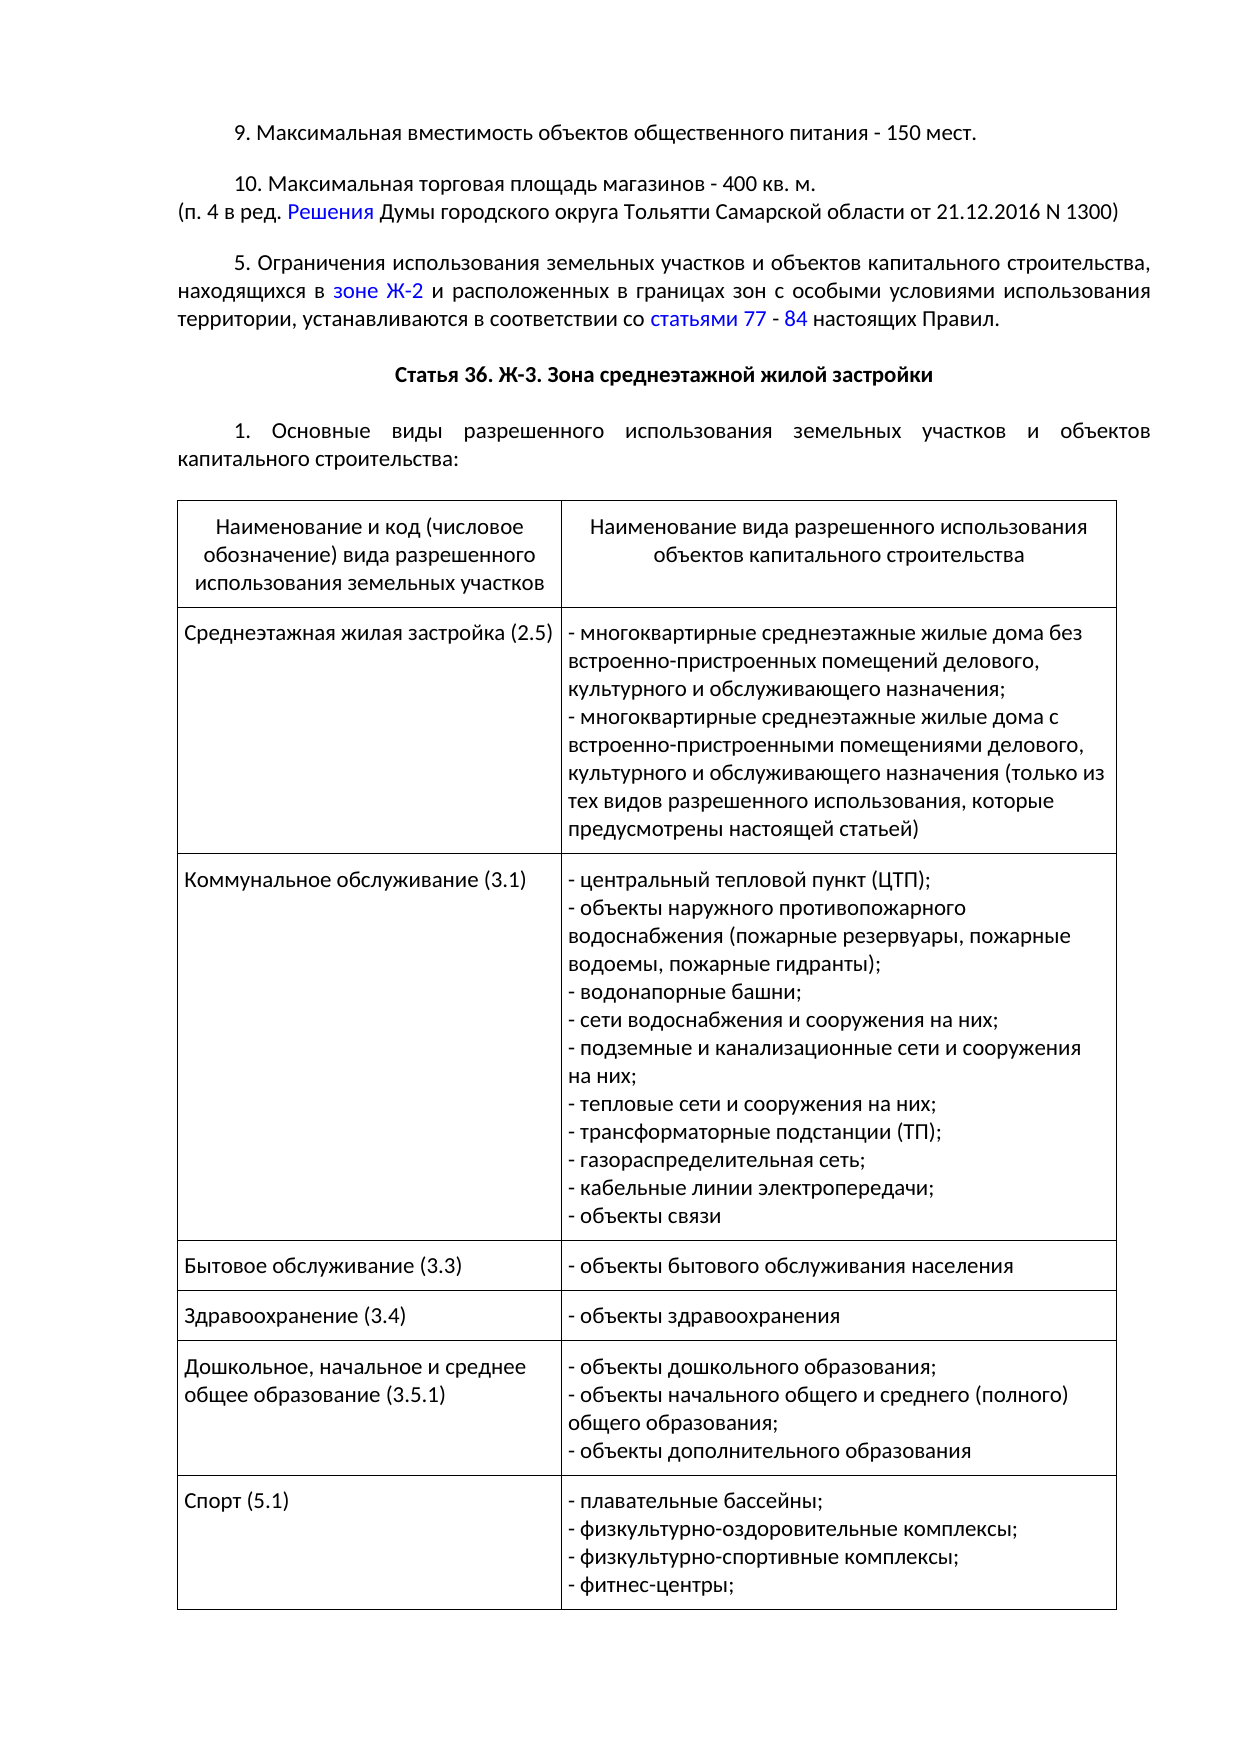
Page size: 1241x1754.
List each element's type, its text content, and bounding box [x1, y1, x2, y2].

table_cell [562, 1476, 1116, 1609]
table_cell Спорт (5.1) [178, 1476, 561, 1609]
table_cell Среднеэтажная жилая застройка (2.5) [178, 608, 561, 853]
title Статья 36. Ж-3. Зона среднеэтажной жилой застройки [177, 360, 1152, 388]
text (п. 4 в ред. Решения Думы городского округа Тольятти Самарской области от 21.12.2016 N 1300) [177, 197, 1152, 225]
table_header Наименование вида разрешенного использования объектов капитального строительства [562, 501, 1116, 607]
table_cell - объекты дошкольного образования; - объекты начального общего и среднего (полного) общего образования; - объекты дополнительного образования [562, 1341, 1116, 1474]
text 10. Максимальная торговая площадь магазинов - 400 кв. м. [177, 169, 1152, 197]
table_cell - объекты здравоохранения [562, 1291, 1116, 1340]
text 9. Максимальная вместимость объектов общественного питания - 150 мест. [177, 118, 1152, 146]
table_cell Здравоохранение (3.4) [178, 1291, 561, 1340]
table_cell Дошкольное, начальное и среднее общее образование (3.5.1) [178, 1341, 561, 1474]
text 1. Основные виды разрешенного использования земельных участков и объектов капитального строительства: [177, 416, 1152, 472]
table_cell Коммунальное обслуживание (3.1) [178, 854, 561, 1239]
table_cell Бытовое обслуживание (3.3) [178, 1241, 561, 1290]
table_cell - центральный тепловой пункт (ЦТП); - объекты наружного противопожарного водоснабжения (пожарные резервуары, пожарные водоемы, пожарные гидранты); - водонапорные башни; - сети водоснабжения и сооружения на них; - подземные и канализационные сети и сооружения на них; - тепловые сети и сооружения на них; - трансформаторные подстанции (ТП); - газораспределительная сеть; - кабельные линии электропередачи; - объекты связи [562, 854, 1116, 1239]
table_cell - многоквартирные среднеэтажные жилые дома без встроенно-пристроенных помещений делового, культурного и обслуживающего назначения; - многоквартирные среднеэтажные жилые дома с встроенно-пристроенными помещениями делового, культурного и обслуживающего назначения (только из тех видов разрешенного использования, которые предусмотрены настоящей статьей) [562, 608, 1116, 853]
text 5. Ограничения использования земельных участков и объектов капитального строительства, находящихся в зоне Ж-2 и расположенных в границах зон с особыми условиями использования территории, устанавливаются в соответствии со статьями 77 - 84 настоящих Правил. [177, 248, 1152, 332]
table_header Наименование и код (числовое обозначение) вида разрешенного использования земельных участков [178, 501, 561, 607]
table_cell - объекты бытового обслуживания населения [562, 1241, 1116, 1290]
